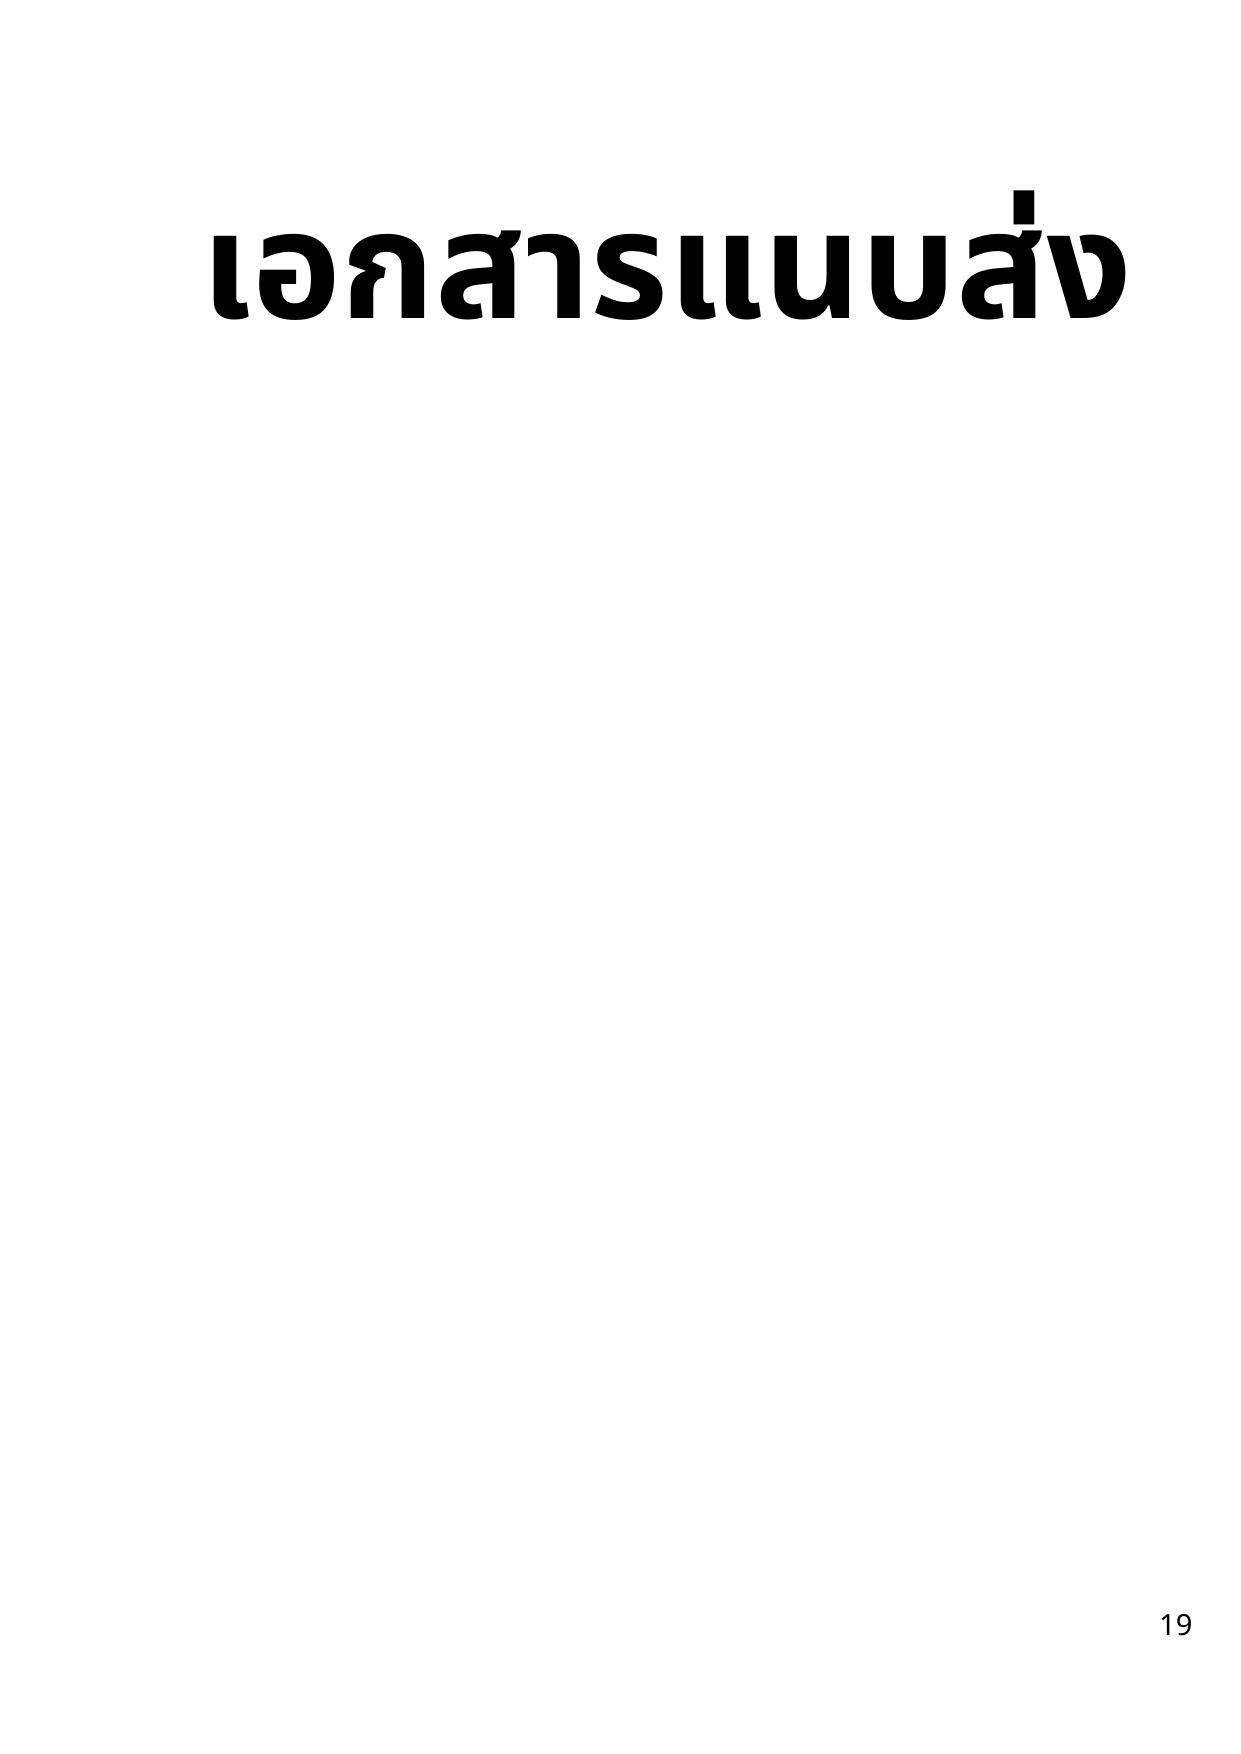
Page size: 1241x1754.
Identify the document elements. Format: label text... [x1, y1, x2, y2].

text เอกสารแนบส่ง [142, 160, 1192, 386]
